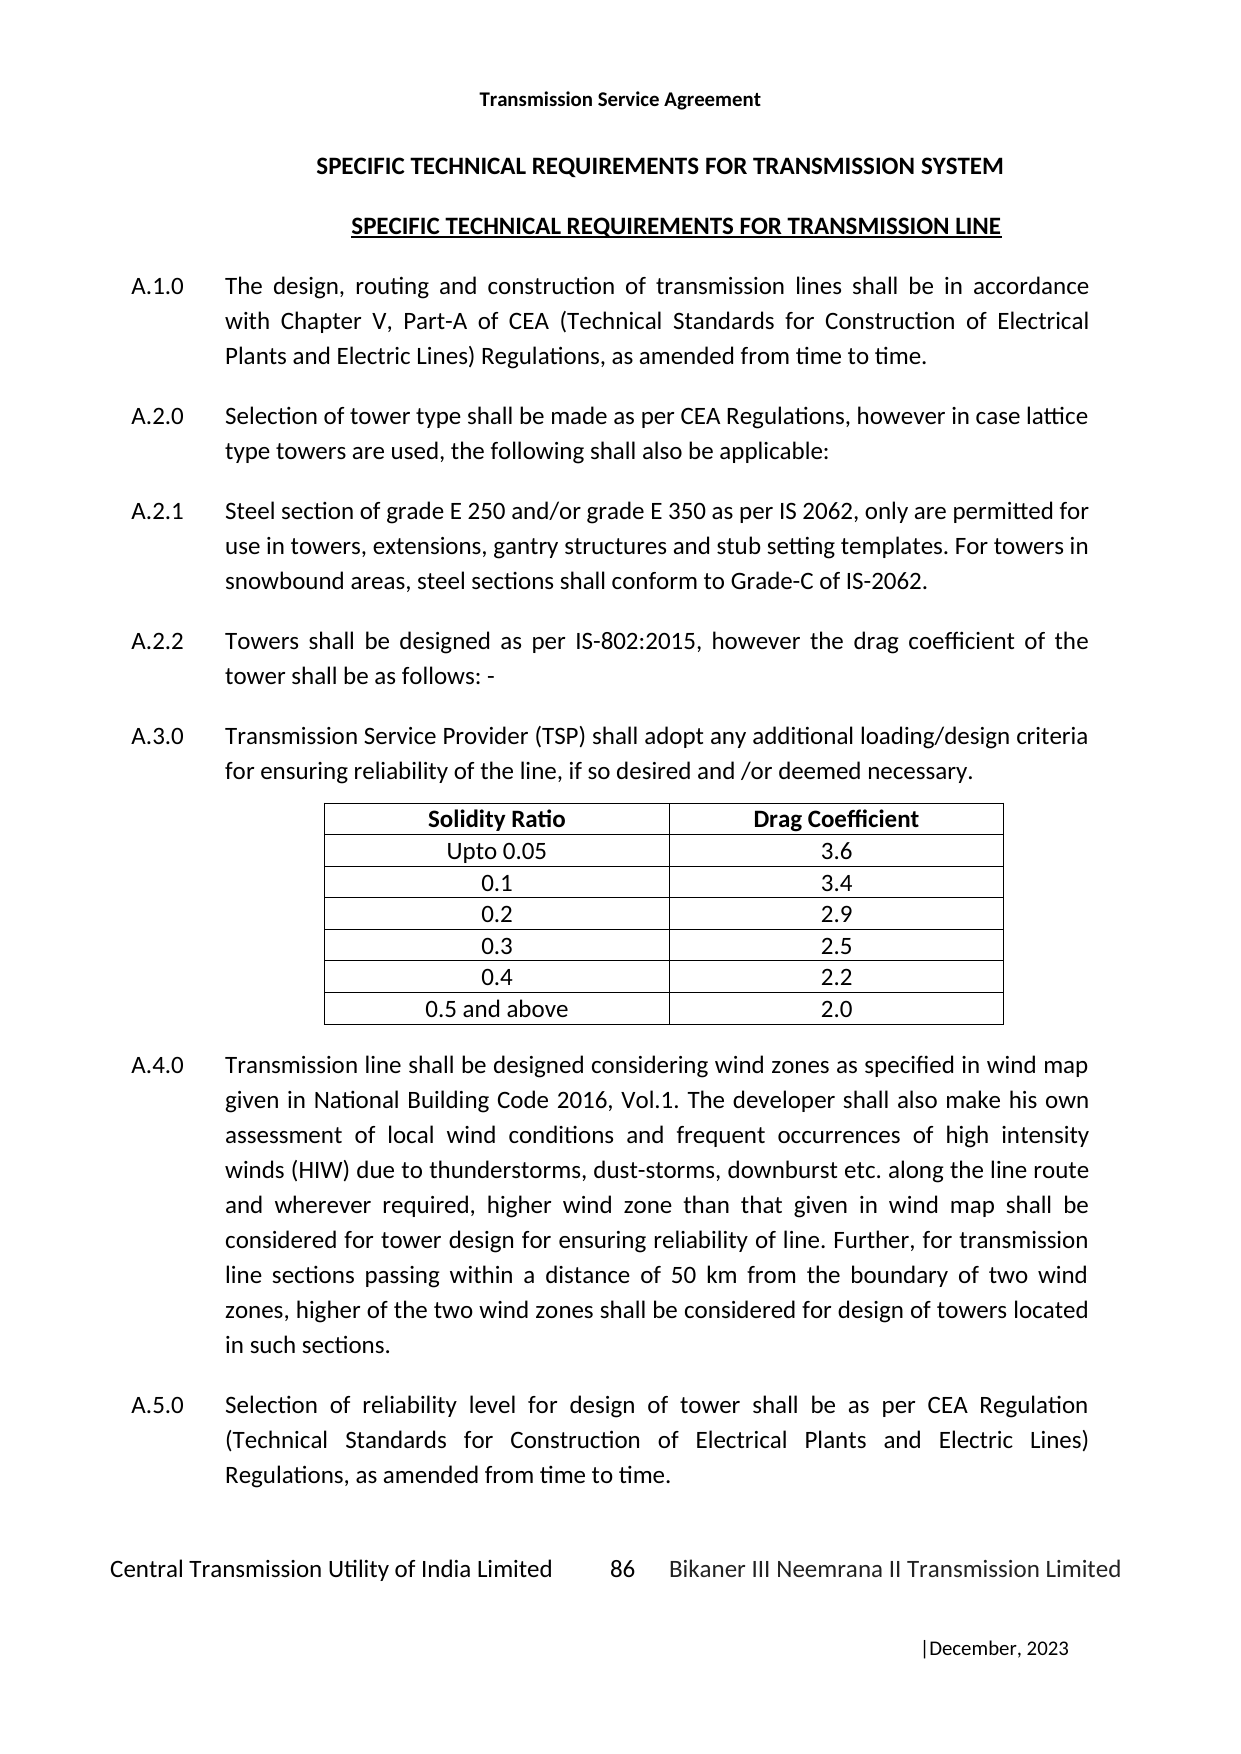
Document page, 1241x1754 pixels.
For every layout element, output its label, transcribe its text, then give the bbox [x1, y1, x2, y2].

text A.2.0 Selection of tower type shall be made as per CEA Regulations, however in case lattice type towers are used, the following shall also be applicable: [131, 400, 1090, 466]
table_header Drag Coefficient [670, 804, 1003, 834]
text A.3.0 Transmission Service Provider (TSP) shall adopt any additional loading/design criteria for ensuring reliability of the line, if so desired and /or deemed necessary. [131, 720, 1090, 786]
table_cell 2.2 [670, 961, 1003, 992]
table_cell 2.9 [670, 898, 1003, 929]
text A.2.1 Steel section of grade E 250 and/or grade E 350 as per IS 2062, only are permitted for use in towers, extensions, gantry structures and stub setting templates. For towers in snowbound areas, steel sections shall conform to Grade-C of IS-2062. [131, 495, 1090, 596]
table_cell 3.4 [670, 867, 1003, 897]
table_cell 0.2 [325, 898, 669, 929]
table_cell 2.5 [670, 930, 1003, 960]
text A.4.0 Transmission line shall be designed considering wind zones as specified in wind map given in National Building Code 2016, Vol.1. The developer shall also make his own assessment of local wind conditions and frequent occurrences of high intensity winds (HIW) due to thunderstorms, dust-storms, downburst etc. along the line route and wherever required, higher wind zone than that given in wind map shall be considered for tower design for ensuring reliability of line. Further, for transmission line sections passing within a distance of 50 km from the boundary of two wind zones, higher of the two wind zones shall be considered for design of towers located in such sections. [131, 1049, 1090, 1360]
table_cell Upto 0.05 [325, 835, 669, 866]
table_cell 3.6 [670, 835, 1003, 866]
text A.1.0 The design, routing and construction of transmission lines shall be in accordance with Chapter V, Part-A of CEA (Technical Standards for Construction of Electrical Plants and Electric Lines) Regulations, as amended from time to time. [131, 270, 1090, 371]
table_cell 0.5 and above [325, 993, 669, 1023]
table_cell 0.4 [325, 961, 669, 992]
text SPECIFIC TECHNICAL REQUIREMENTS FOR TRANSMISSION SYSTEM [225, 150, 1095, 181]
text A.5.0 Selection of reliability level for design of tower shall be as per CEA Regulation (Technical Standards for Construction of Electrical Plants and Electric Lines) Regulations, as amended from time to time. [131, 1389, 1090, 1490]
table_header Solidity Ratio [325, 804, 669, 834]
table_cell 0.1 [325, 867, 669, 897]
text A.2.2 Towers shall be designed as per IS-802:2015, however the drag coefficient of the tower shall be as follows: - [131, 625, 1090, 691]
text SPECIFIC TECHNICAL REQUIREMENTS FOR TRANSMISSION LINE [225, 210, 1090, 241]
table_cell 2.0 [670, 993, 1003, 1023]
table_cell 0.3 [325, 930, 669, 960]
